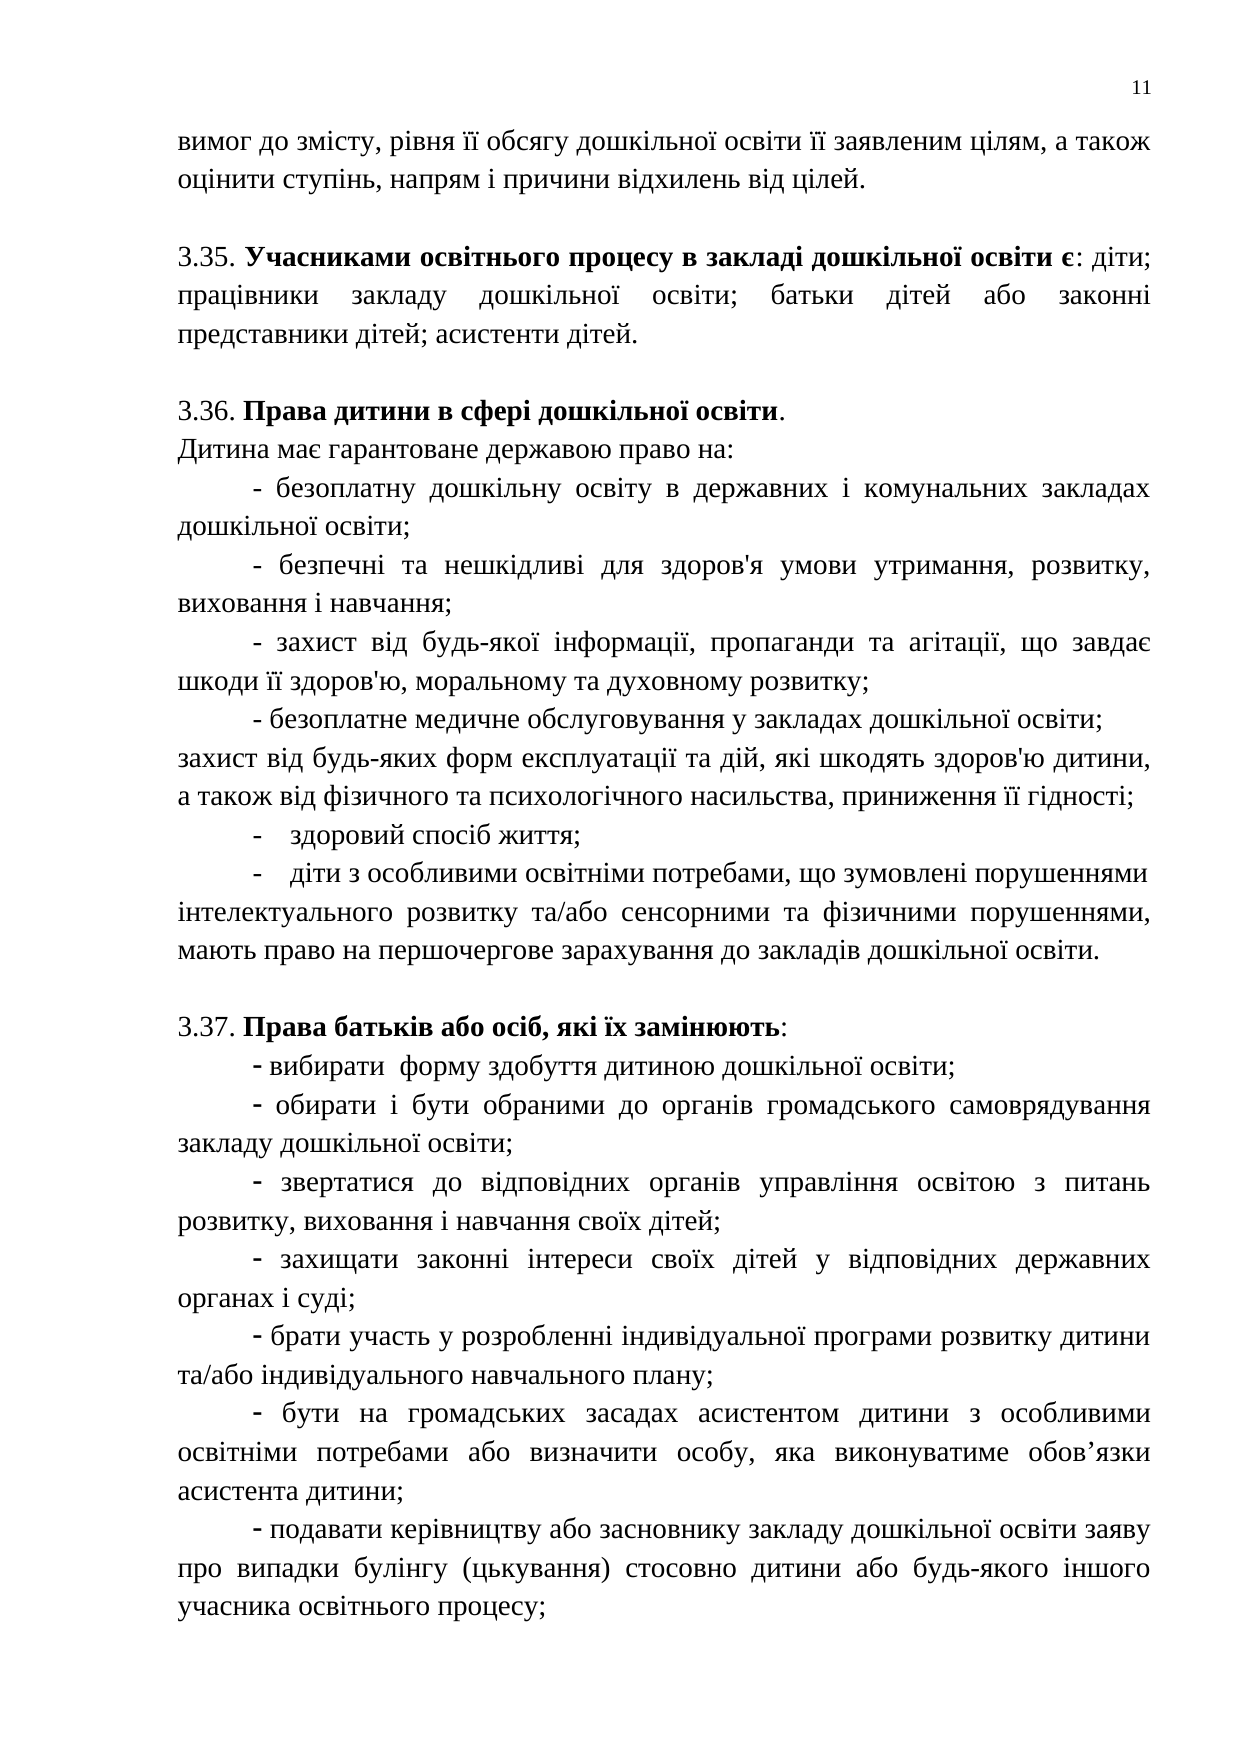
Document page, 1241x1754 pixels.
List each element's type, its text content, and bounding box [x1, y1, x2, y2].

text 3.36. Права дитини в сфері дошкільної освіти. [177, 393, 1152, 426]
list здоровий спосіб життя; [252, 817, 1152, 850]
text 3.37. Права батьків або осіб, які їх замінюють: [177, 1009, 1152, 1043]
text вибирати форму здобуття дитиною дошкільної освіти; [177, 1048, 1152, 1082]
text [177, 123, 1152, 195]
text - безоплатну дошкільну освіту в державних і комунальних закладах дошкільної освіти; [177, 470, 1152, 542]
text захист від будь-яких форм експлуатації та дій, які шкодять здоров'ю дитини, а також від фізичного та психологічного насильства, приниження її гідності; [177, 740, 1152, 812]
text подавати керівництву або засновнику закладу дошкільної освіти заяву про випадки булінгу (цькування) стосовно дитини або будь-якого іншого учасника освітнього процесу; [177, 1511, 1152, 1622]
text захищати законні інтереси своїх дітей у відповідних державних органах і суді; [177, 1241, 1152, 1313]
text Дитина має гарантоване державою право на: [177, 431, 1152, 465]
text брати участь у розробленні індивідуальної програми розвитку дитини та/або індивідуального навчального плану; [177, 1318, 1152, 1391]
text - захист від будь-якої інформації, пропаганди та агітації, що завдає шкоди її здоров'ю, моральному та духовному розвитку; [177, 624, 1152, 696]
text інтелектуального розвитку та/або сенсорними та фізичними порушеннями, мають право на першочергове зарахування до закладів дошкільної освіти. [177, 894, 1152, 966]
text - безпечні та нешкідливі для здоров'я умови утримання, розвитку, виховання і навчання; [177, 547, 1152, 619]
text бути на громадських засадах асистентом дитини з особливими освітніми потребами або визначити особу, яка виконуватиме обов’язки асистента дитини; [177, 1396, 1152, 1506]
list діти з особливими освітніми потребами, що зумовлені порушеннями [252, 855, 1152, 889]
text 3.35. Учасниками освітнього процесу в закладі дошкільної освіти є: діти; працівники закладу дошкільної освіти; батьки дітей або законні представники дітей; асистенти дітей. [177, 239, 1152, 349]
text звертатися до відповідних органів управління освітою з питань розвитку, виховання і навчання своїх дітей; [177, 1164, 1152, 1236]
text - безоплатне медичне обслуговування у закладах дошкільної освіти; [177, 701, 1152, 735]
text обирати і бути обраними до органів громадського самоврядування закладу дошкільної освіти; [177, 1087, 1152, 1159]
